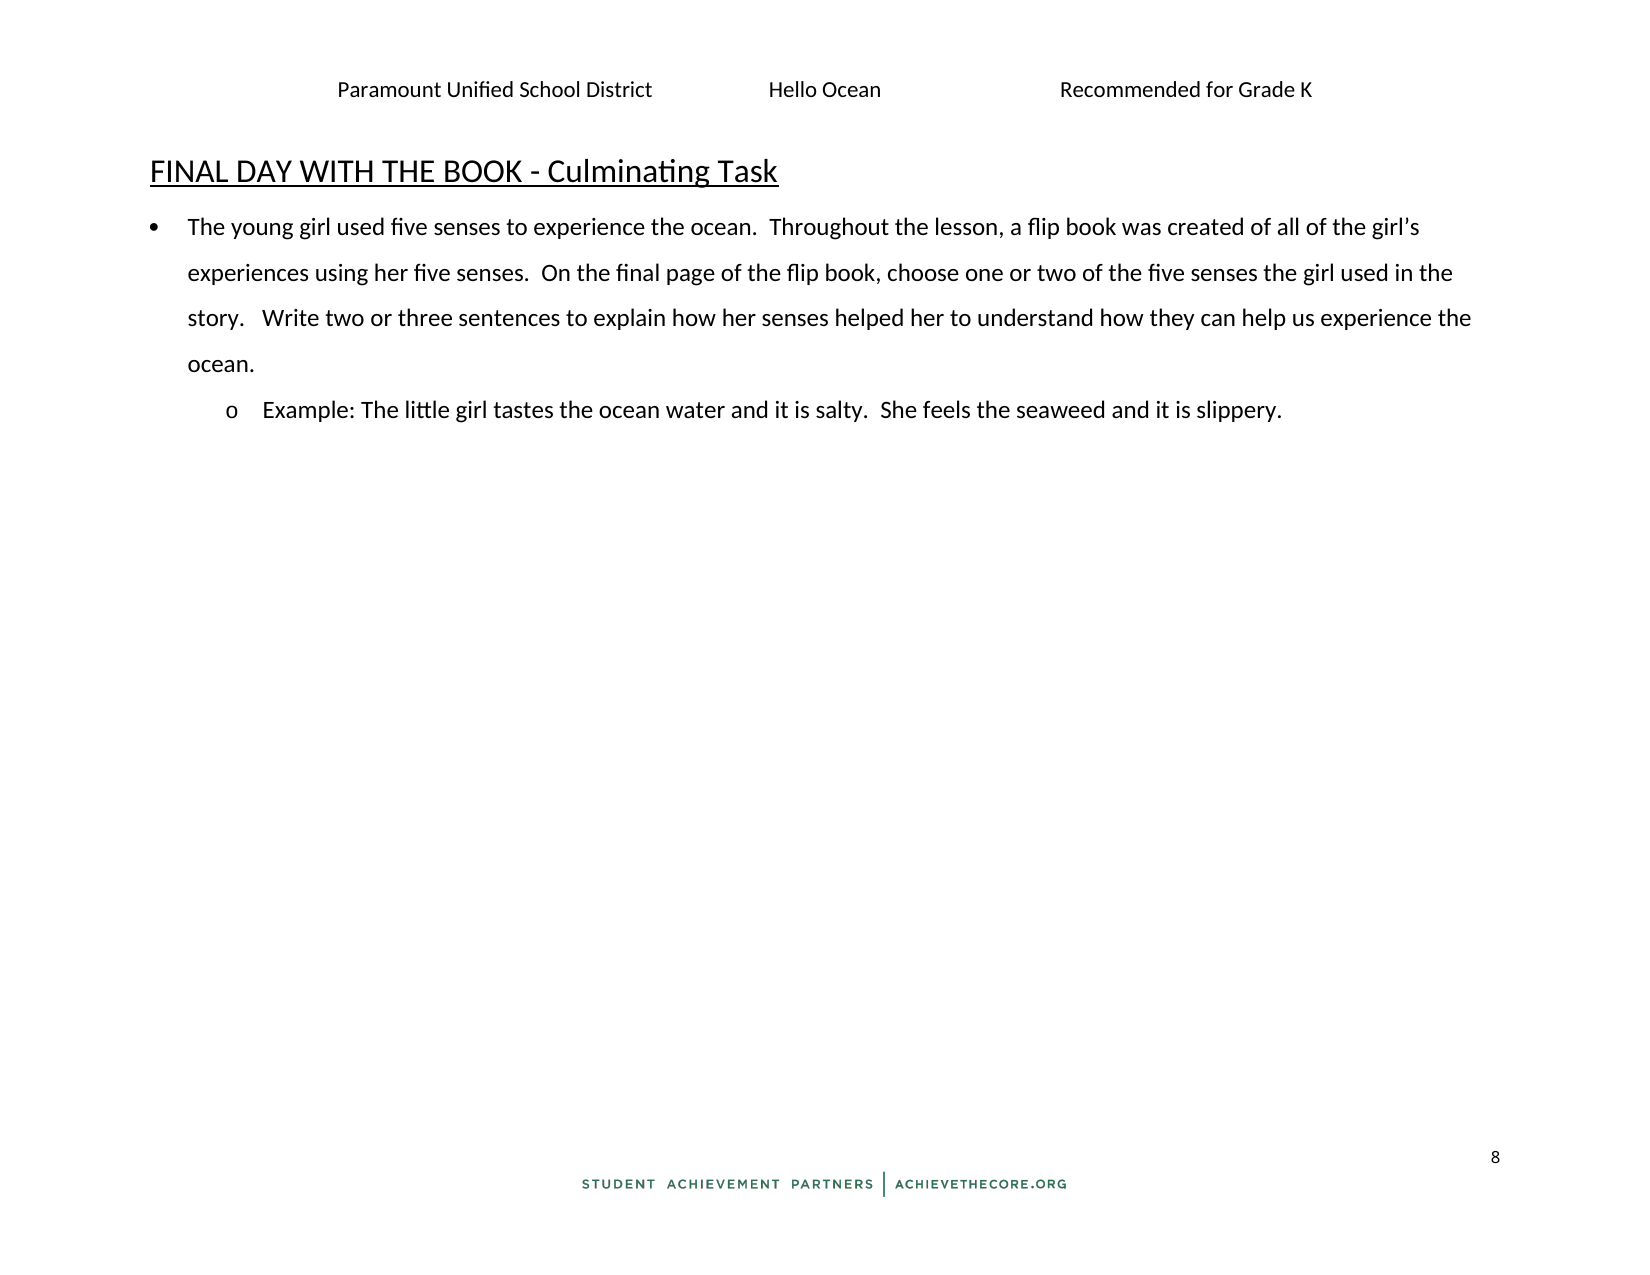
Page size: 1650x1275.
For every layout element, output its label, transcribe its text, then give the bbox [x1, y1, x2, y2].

text FINAL DAY WITH THE BOOK - Culminating Task [150, 150, 1500, 191]
list Example: The little girl tastes the ocean water and it is salty. She feels the seaweed and it is slippery. [225, 394, 1500, 425]
picture [571, 1168, 1079, 1200]
list The young girl used five senses to experience the ocean. Throughout the lesson, a flip book was created of all of the girl’s experiences using her five senses. On the final page of the flip book, choose one or two of the five senses the girl used in the story. Write two or three sentences to explain how her senses helped her to understand how they can help us experience the ocean. [150, 211, 1500, 379]
